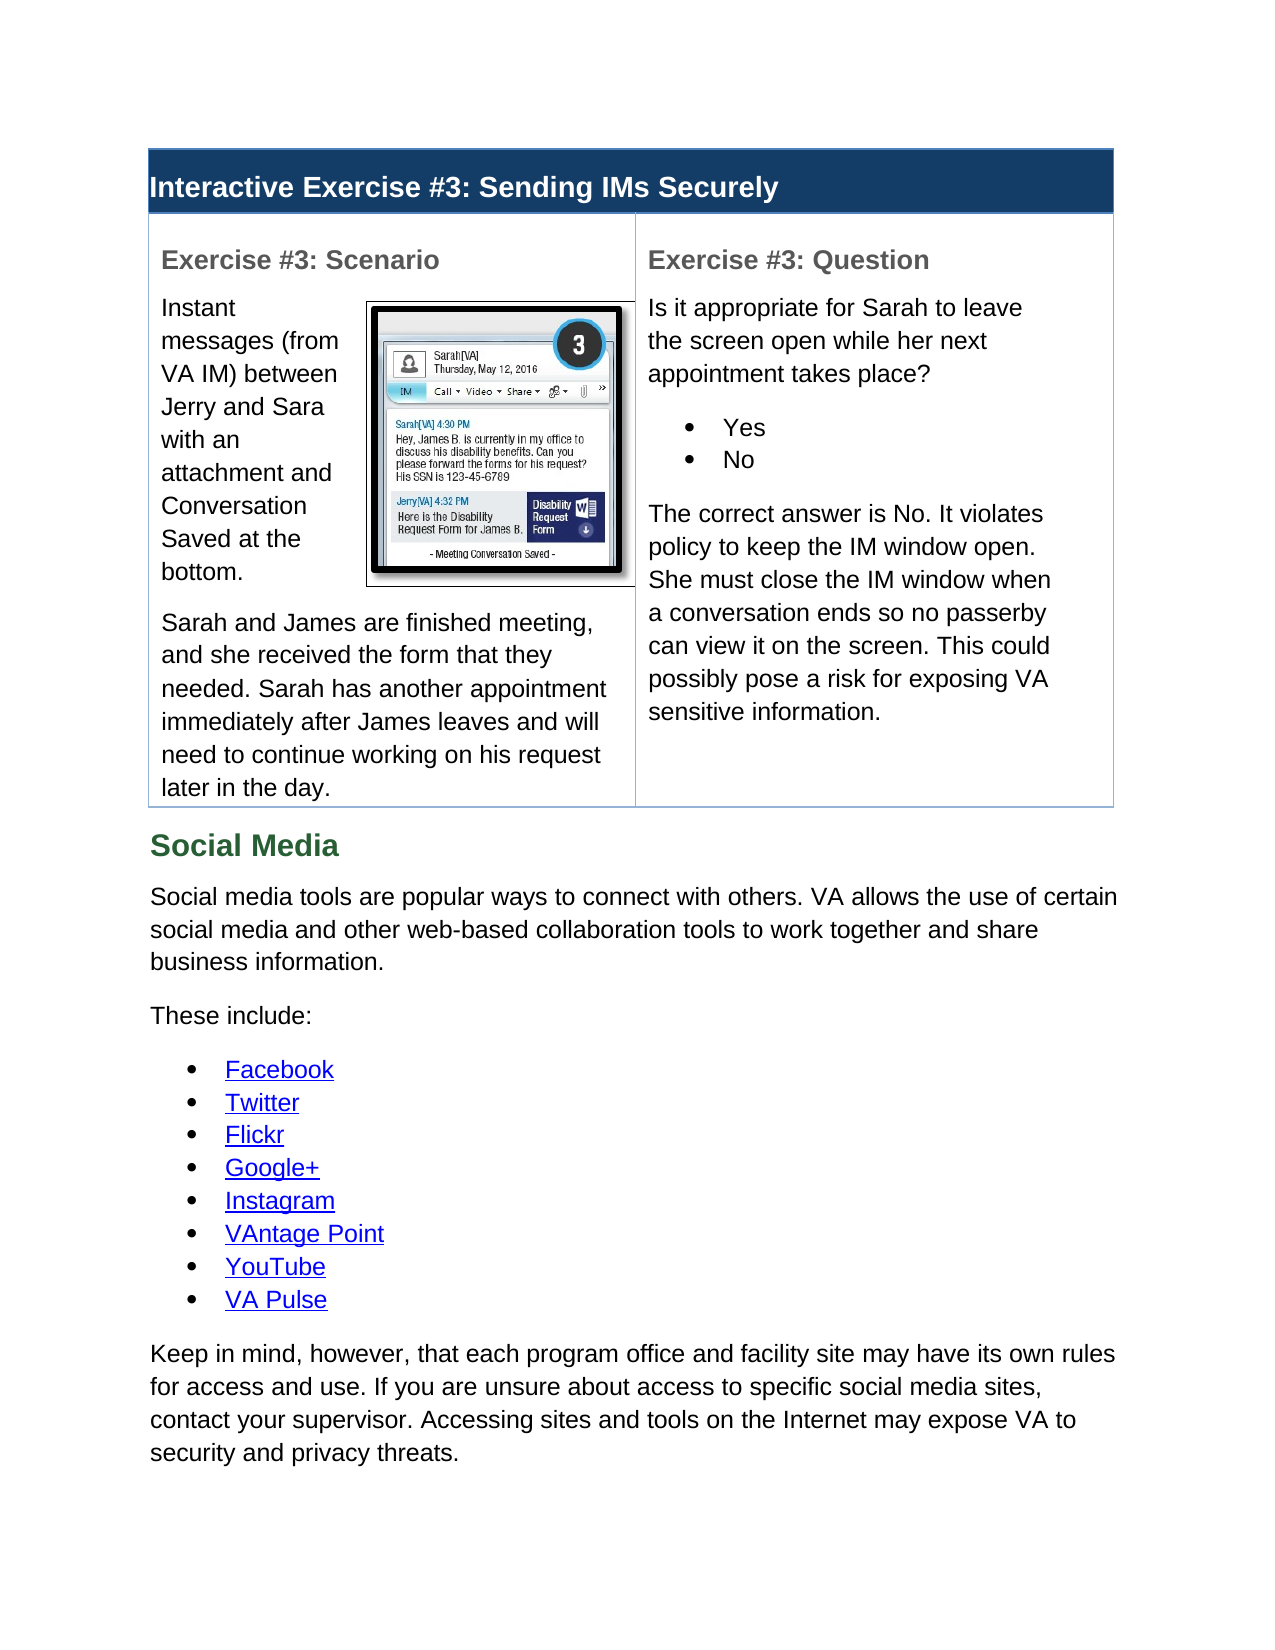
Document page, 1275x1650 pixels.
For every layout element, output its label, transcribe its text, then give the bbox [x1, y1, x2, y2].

list Facebook [187, 1054, 1275, 1083]
table_cell Exercise #3: Scenario Instant messages (from VA IM) between Jerry and Sara with an attachment and Conversation Saved at the bottom. Sarah and James are finished meeting, and she received the form that they needed. Sarah has another appointment immediately after James leaves and will need to continue working on his request later in the day. [149, 214, 635, 806]
text Keep in mind, however, that each program office and facility site may have its own rules for access and use. If you are unsure about access to specific social media sites, contact your supervisor. Accessing sites and tools on the Internet may expose VA to security and privacy threats. [150, 1339, 1115, 1467]
list Twitter [187, 1087, 1275, 1116]
table_header Interactive Exercise #3: Sending IMs Securely [149, 150, 1113, 212]
list Instagram [187, 1186, 1275, 1215]
list YouTube [187, 1252, 1275, 1281]
list Flickr [187, 1120, 1275, 1149]
subtitle Social Media [150, 827, 1275, 863]
text These include: [150, 1001, 1275, 1030]
list Google+ [187, 1153, 1275, 1182]
list VA Pulse [187, 1285, 1275, 1314]
table_cell Exercise #3: Question Is it appropriate for Sarah to leave the screen open while her next appointment takes place? Yes No The correct answer is No. It violates policy to keep the IM window open. She must close the IM window when a conversation ends so no passerby can view it on the screen. This could possibly pose a risk for exposing VA sensitive information. [636, 214, 1113, 806]
text Social media tools are popular ways to connect with others. VA allows the use of certain social media and other web-based collaboration tools to work together and share business information. [150, 882, 1120, 976]
list VAntage Point [187, 1219, 1275, 1248]
